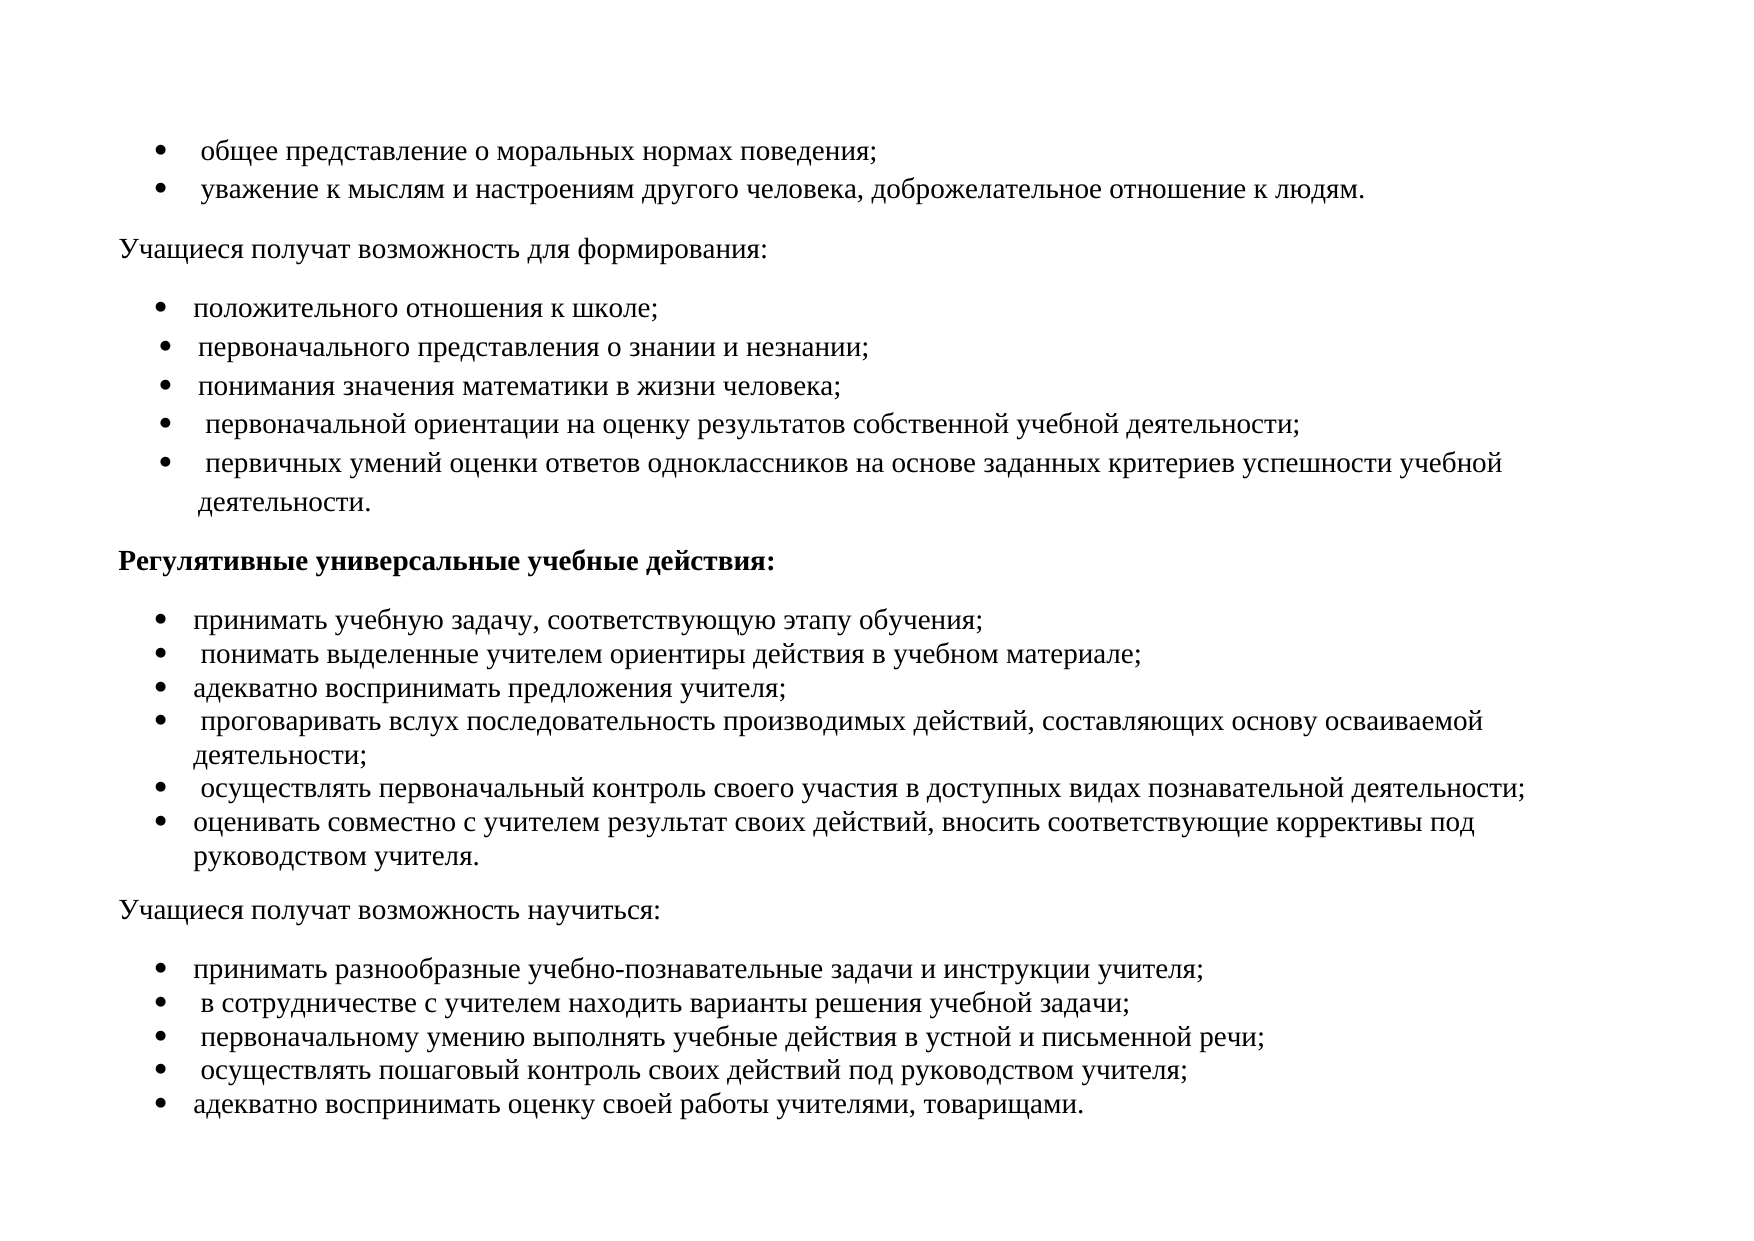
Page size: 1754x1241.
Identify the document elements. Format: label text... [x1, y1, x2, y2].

list осуществлять пошаговый контроль своих действий под руководством учителя; [156, 1052, 1636, 1086]
list принимать разнообразные учебно-познавательные задачи и инструкции учителя; [156, 952, 1636, 985]
list понимания значения математики в жизни человека; [160, 368, 1636, 401]
list проговаривать вслух последовательность производимых действий, составляющих основу осваиваемой деятельности; [156, 703, 1636, 771]
list в сотрудничестве с учителем находить варианты решения учебной задачи; [156, 985, 1636, 1019]
list адекватно воспринимать предложения учителя; [156, 670, 1636, 703]
text Регулятивные универсальные учебные действия: [118, 543, 1636, 577]
list положительного отношения к школе; [156, 290, 1636, 324]
list адекватно воспринимать оценку своей работы учителями, товарищами. [156, 1086, 1636, 1120]
list первоначальной ориентации на оценку результатов собственной учебной деятельности; [160, 406, 1636, 440]
list оценивать совместно с учителем результат своих действий, вносить соответствующие коррективы под руководством учителя. [156, 804, 1636, 871]
list осуществлять первоначальный контроль своего участия в доступных видах познавательной деятельности; [156, 771, 1636, 804]
list первоначальному умению выполнять учебные действия в устной и письменной речи; [156, 1019, 1636, 1052]
list первичных умений оценки ответов одноклассников на основе заданных критериев успешности учебной деятельности. [160, 445, 1636, 517]
text Учащиеся получат возможность научиться: [118, 892, 1636, 926]
list уважение к мыслям и настроениям другого человека, доброжелательное отношение к людям. [156, 172, 1636, 205]
text Учащиеся получат возможность для формирования: [118, 231, 1636, 264]
list первоначального представления о знании и незнании; [160, 329, 1636, 363]
list общее представление о моральных нормах поведения; [156, 133, 1636, 167]
list принимать учебную задачу, соответствующую этапу обучения; [156, 602, 1636, 636]
list понимать выделенные учителем ориентиры действия в учебном материале; [156, 636, 1636, 670]
